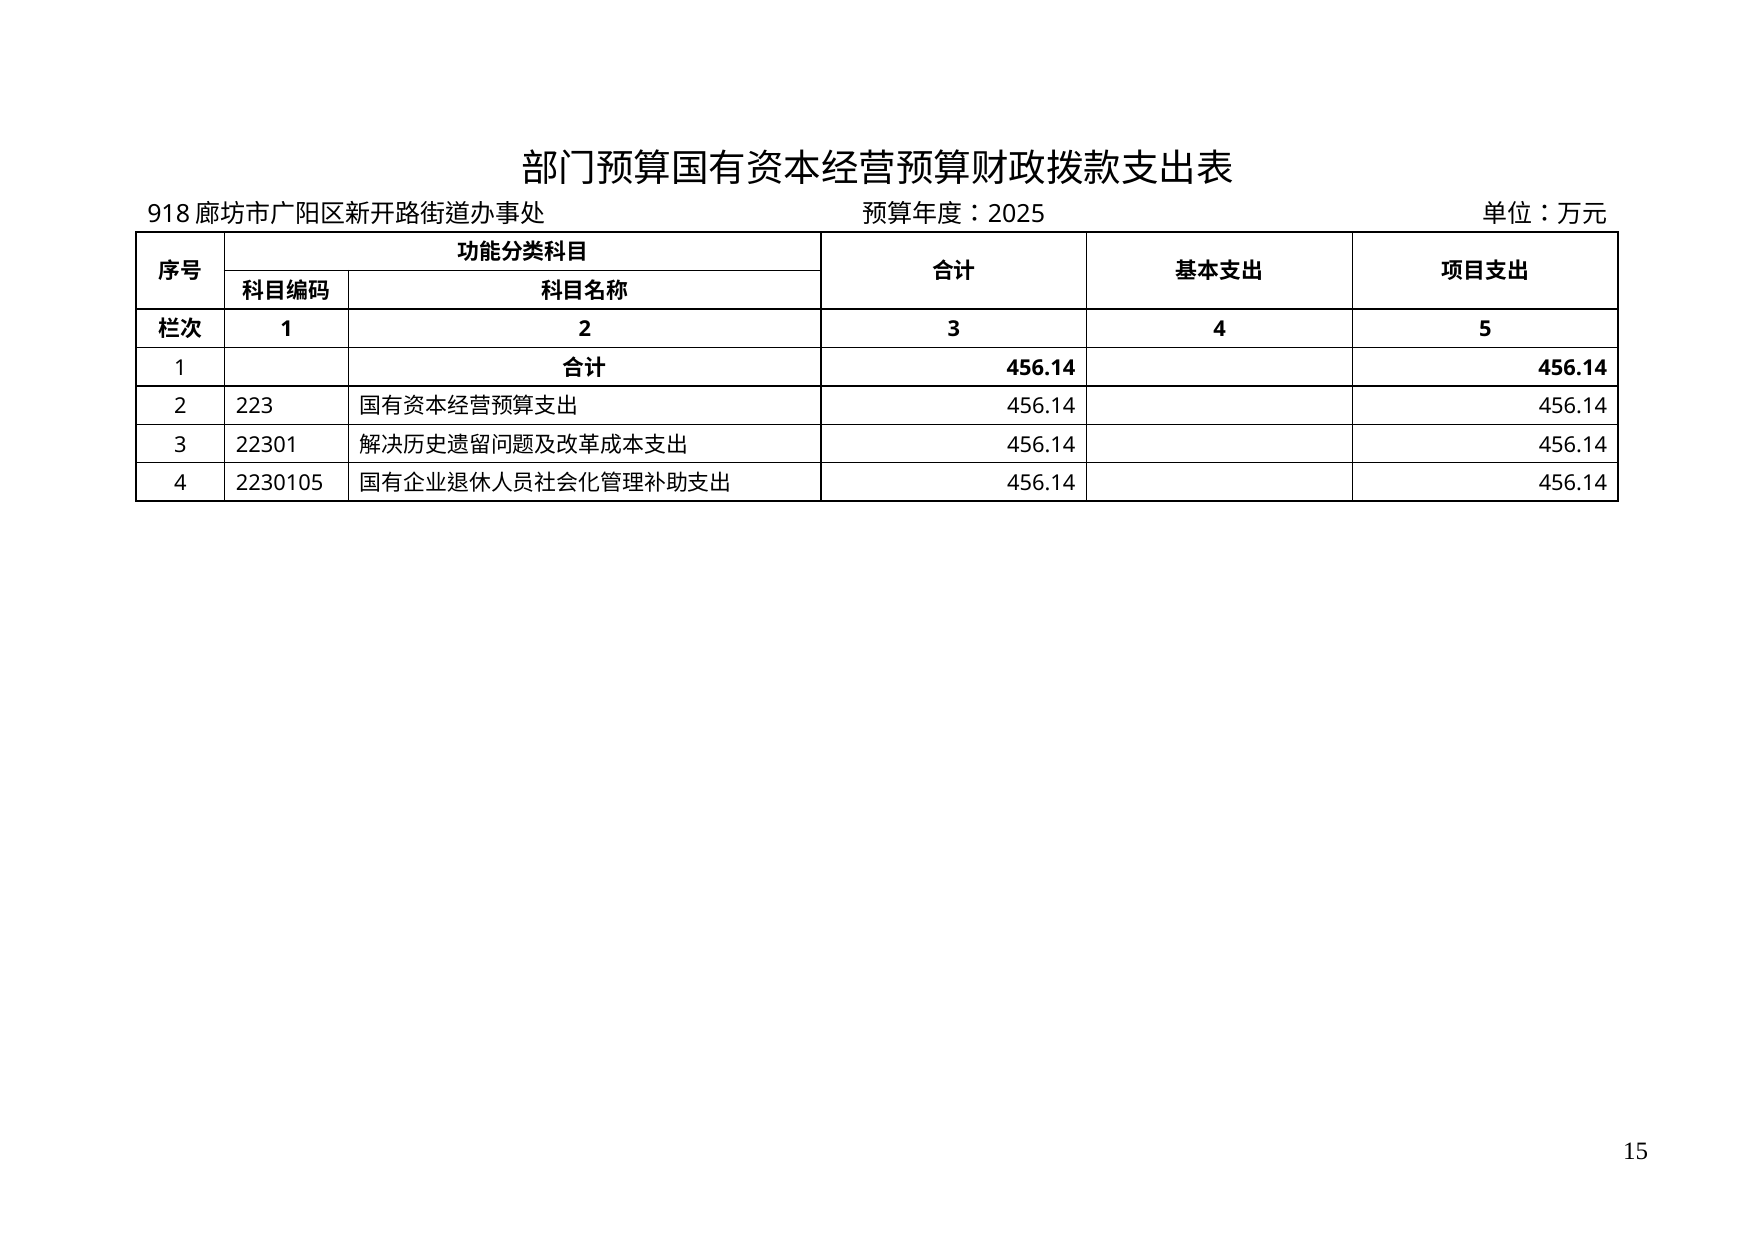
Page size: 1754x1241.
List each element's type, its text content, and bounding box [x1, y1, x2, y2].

table_cell 1 [137, 348, 224, 385]
table_cell 223 [225, 387, 348, 423]
table_cell 合计 [822, 233, 1086, 308]
table_cell 项目支出 [1353, 233, 1617, 308]
table_cell 456.14 [1353, 463, 1617, 500]
table_cell 国有资本经营预算支出 [349, 387, 820, 423]
table_cell 5 [1353, 310, 1617, 347]
table_cell 4 [137, 463, 224, 500]
table_cell 456.14 [1353, 387, 1617, 423]
table_cell 456.14 [822, 348, 1086, 385]
table_cell 456.14 [822, 387, 1086, 423]
table_cell [1087, 387, 1352, 423]
table_cell [1087, 425, 1352, 462]
table_cell 合计 [349, 348, 820, 385]
table_header 单位：万元 [1087, 195, 1617, 231]
table_cell 456.14 [1353, 425, 1617, 462]
table_cell 456.14 [1353, 348, 1617, 385]
table_cell 1 [225, 310, 348, 347]
table_header 918廊坊市广阳区新开路街道办事处 [137, 195, 820, 231]
table_cell 3 [137, 425, 224, 462]
table_cell 4 [1087, 310, 1352, 347]
table_cell 456.14 [822, 463, 1086, 500]
table_cell 22301 [225, 425, 348, 462]
table_cell 2230105 [225, 463, 348, 500]
table_cell 2 [349, 310, 820, 347]
table_cell 国有企业退休人员社会化管理补助支出 [349, 463, 820, 500]
table_cell [225, 348, 348, 385]
table_cell [1087, 463, 1352, 500]
text 部门预算国有资本经营预算财政拨款支出表 [106, 142, 1648, 193]
table_cell 序号 [137, 233, 224, 308]
table_cell 基本支出 [1087, 233, 1352, 308]
table_cell 功能分类科目 [225, 233, 820, 270]
table_cell 456.14 [822, 425, 1086, 462]
table_cell 2 [137, 387, 224, 423]
table_cell 3 [822, 310, 1086, 347]
table_cell [1087, 348, 1352, 385]
table_cell 科目编码 [225, 271, 348, 308]
table_cell 栏次 [137, 310, 224, 347]
table_cell 解决历史遗留问题及改革成本支出 [349, 425, 820, 462]
table_header 预算年度：2025 [822, 195, 1086, 231]
table_cell 科目名称 [349, 271, 820, 308]
